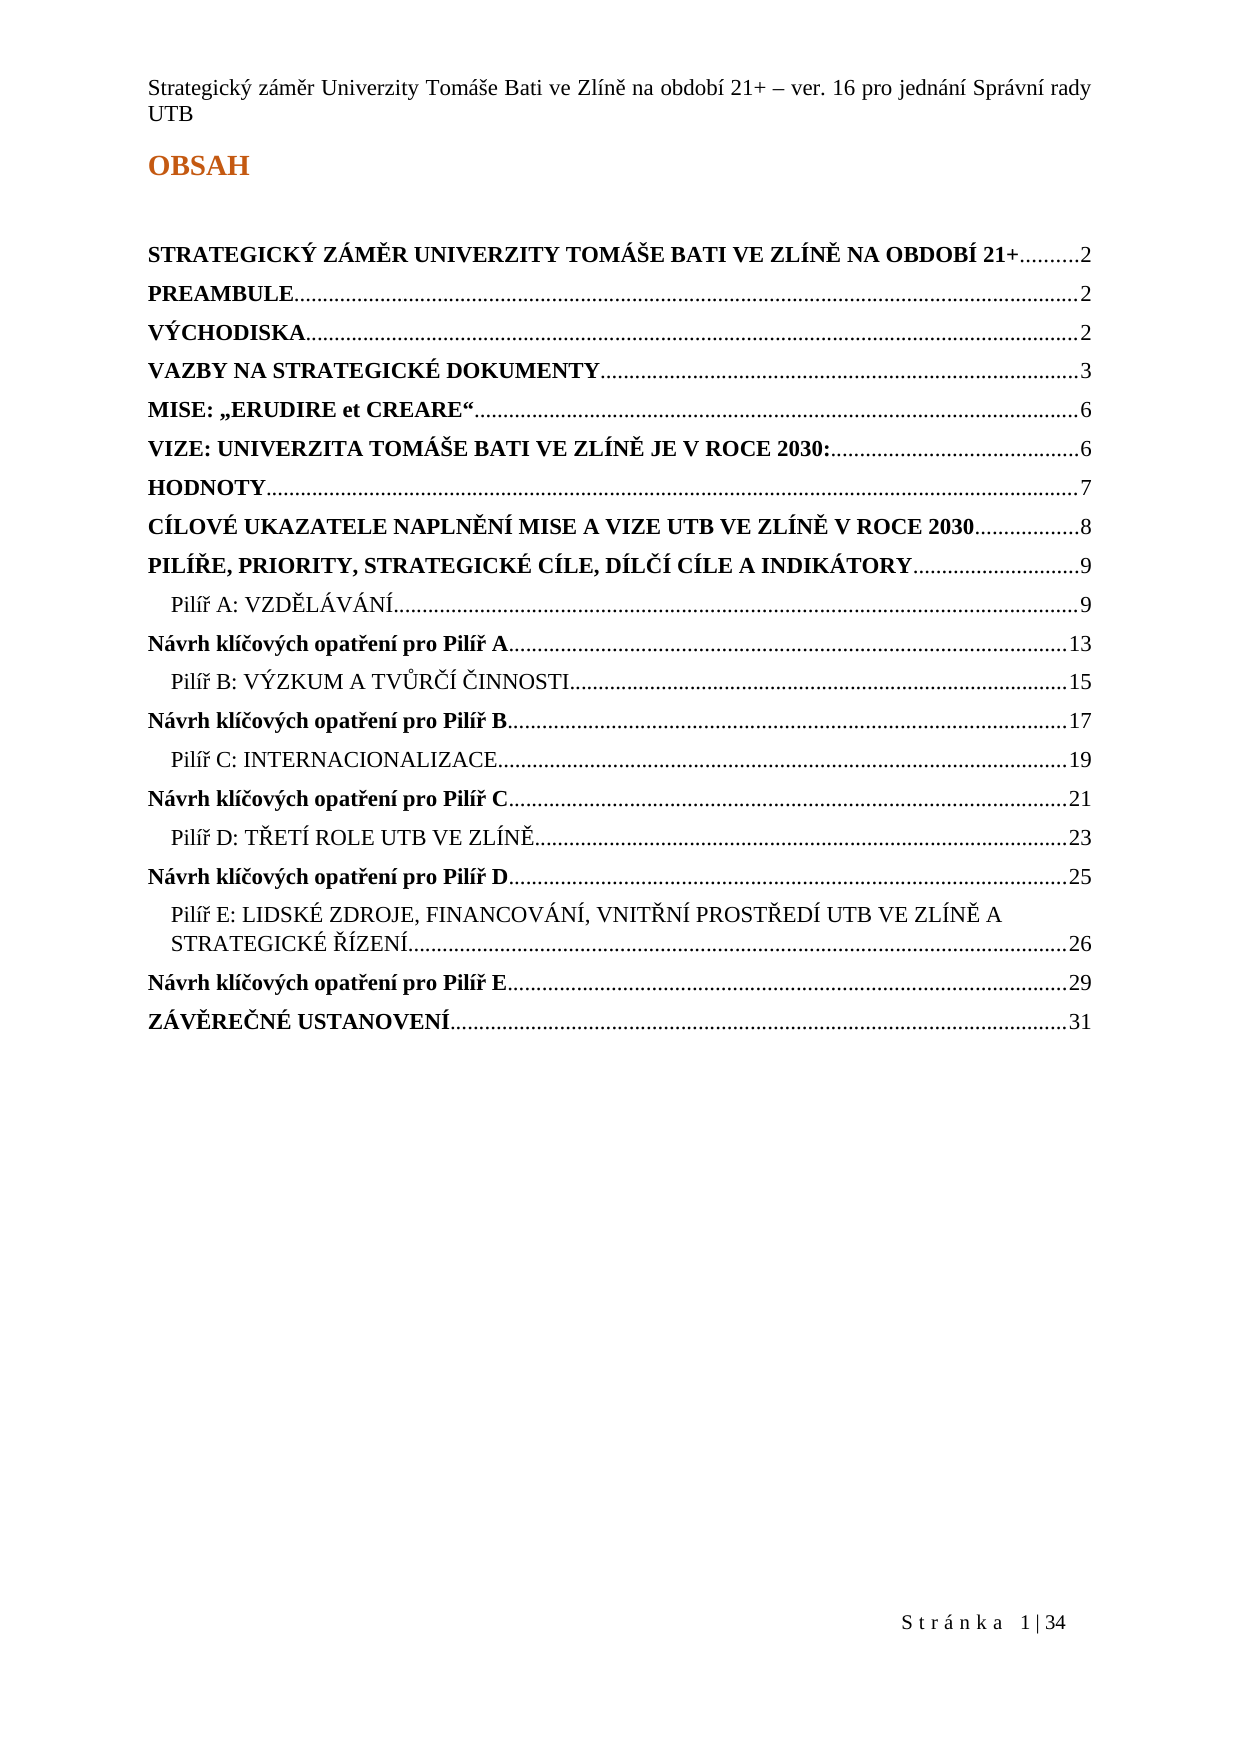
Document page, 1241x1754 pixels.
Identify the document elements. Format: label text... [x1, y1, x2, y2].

text OBSAH [148, 148, 1093, 181]
text STRATEGICKÝ ZÁMĚR UNIVERZITY TOMÁŠE BATI VE ZLÍNĚ NA OBDOBÍ 21+ 2 [148, 241, 1093, 267]
text Návrh klíčových opatření pro Pilíř A 13 [148, 629, 1093, 656]
text Návrh klíčových opatření pro Pilíř C 21 [148, 785, 1093, 811]
text Pilíř D: TŘETÍ ROLE UTB VE ZLÍNĚ 23 [171, 824, 1093, 850]
text Pilíř A: VZDĚLÁVÁNÍ 9 [171, 591, 1093, 617]
text Návrh klíčových opatření pro Pilíř B 17 [148, 707, 1093, 734]
text Návrh klíčových opatření pro Pilíř E 29 [148, 969, 1093, 995]
text VÝCHODISKA 2 [148, 319, 1093, 345]
text HODNOTY 7 [148, 474, 1093, 501]
text ZÁVĚREČNÉ USTANOVENÍ 31 [148, 1008, 1093, 1034]
text VAZBY NA STRATEGICKÉ DOKUMENTY 3 [148, 358, 1093, 384]
text Pilíř B: VÝZKUM A TVŮRČÍ ČINNOSTI 15 [171, 668, 1093, 695]
text CÍLOVÉ UKAZATELE NAPLNĚNÍ MISE A VIZE UTB VE ZLÍNĚ V ROCE 2030 8 [148, 513, 1093, 539]
text VIZE: UNIVERZITA TOMÁŠE BATI VE ZLÍNĚ JE V ROCE 2030: 6 [148, 435, 1093, 462]
text PREAMBULE 2 [148, 280, 1093, 306]
text Pilíř C: INTERNACIONALIZACE 19 [171, 746, 1093, 772]
text PILÍŘE, PRIORITY, STRATEGICKÉ CÍLE, DÍLČÍ CÍLE A INDIKÁTORY 9 [148, 552, 1093, 578]
text Pilíř E: LIDSKÉ ZDROJE, FINANCOVÁNÍ, VNITŘNÍ PROSTŘEDÍ UTB VE ZLÍNĚ A STRATEGICKÉ ŘÍZENÍ 26 [171, 902, 1093, 956]
text MISE: „ERUDIRE et CREARE“ 6 [148, 396, 1093, 423]
text Návrh klíčových opatření pro Pilíř D 25 [148, 863, 1093, 889]
